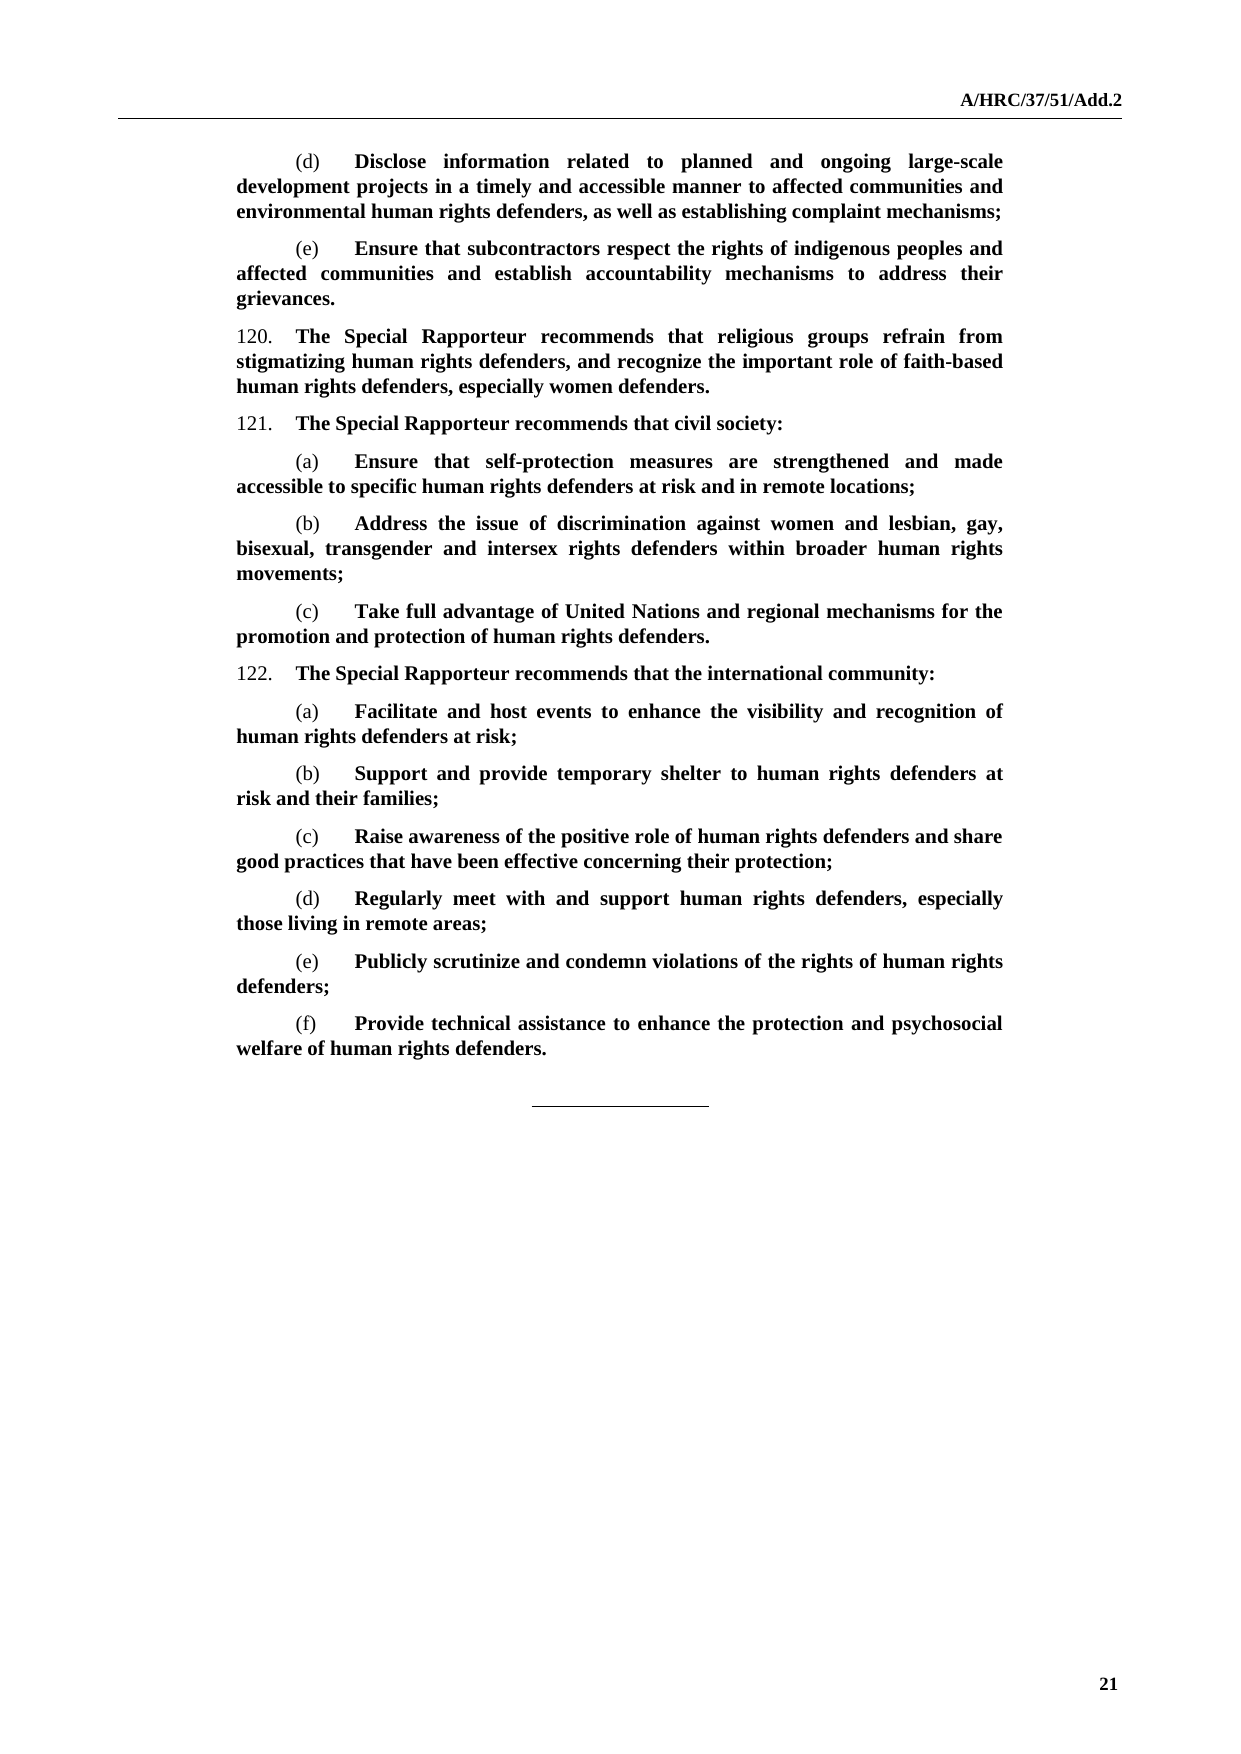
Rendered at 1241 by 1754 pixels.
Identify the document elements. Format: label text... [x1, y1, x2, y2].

text (b) Address the issue of discrimination against women and lesbian, gay, bisexual, transgender and intersex rights defenders within broader human rights movements; [236, 510, 1004, 585]
text 120. The Special Rapporteur recommends that religious groups refrain from stigmatizing human rights defenders, and recognize the important role of faith-based human rights defenders, especially women defenders. [236, 323, 1004, 398]
text (e) Publicly scrutinize and condemn violations of the rights of human rights defenders; [236, 948, 1004, 998]
text (f) Provide technical assistance to enhance the protection and psychosocial welfare of human rights defenders. [236, 1010, 1004, 1060]
text (d) Disclose information related to planned and ongoing large-scale development projects in a timely and accessible manner to affected communities and environmental human rights defenders, as well as establishing complaint mechanisms; [236, 148, 1004, 223]
text (a) Ensure that self-protection measures are strengthened and made accessible to specific human rights defenders at risk and in remote locations; [236, 448, 1004, 498]
text (d) Regularly meet with and support human rights defenders, especially those living in remote areas; [236, 885, 1004, 935]
text (b) Support and provide temporary shelter to human rights defenders at risk and their families; [236, 760, 1004, 810]
text (a) Facilitate and host events to enhance the visibility and recognition of human rights defenders at risk; [236, 698, 1004, 748]
text (c) Raise awareness of the positive role of human rights defenders and share good practices that have been effective concerning their protection; [236, 823, 1004, 873]
text (e) Ensure that subcontractors respect the rights of indigenous peoples and affected communities and establish accountability mechanisms to address their grievances. [236, 235, 1004, 310]
text (c) Take full advantage of United Nations and regional mechanisms for the promotion and protection of human rights defenders. [236, 598, 1004, 648]
text 121. The Special Rapporteur recommends that civil society: [236, 410, 1004, 435]
text 122. The Special Rapporteur recommends that the international community: [236, 660, 1004, 685]
